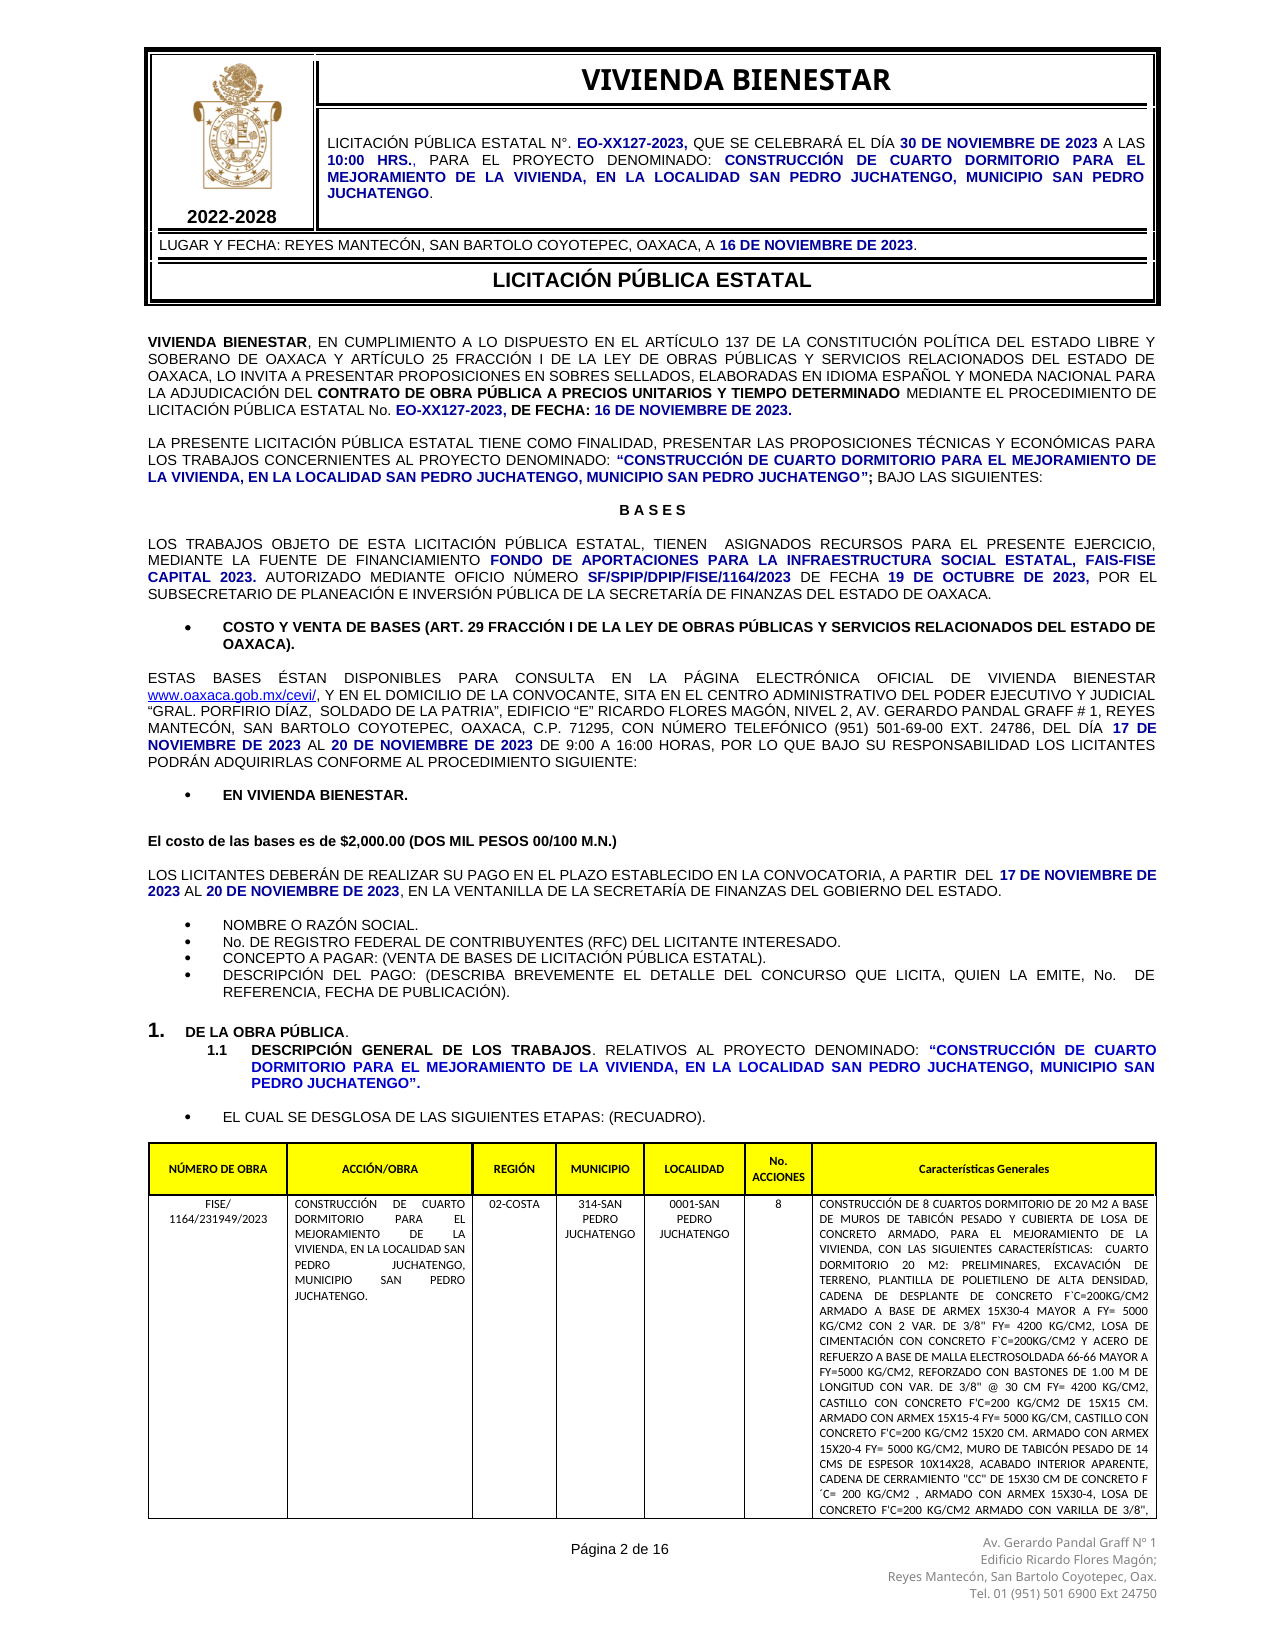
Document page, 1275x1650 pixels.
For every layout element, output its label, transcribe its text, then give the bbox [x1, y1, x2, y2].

table_header Características Generales [813, 1144, 1155, 1194]
text ESTAS BASES ÉSTAN DISPONIBLES PARA CONSULTA EN LA PÁGINA ELECTRÓNICA OFICIAL DE VIVIENDA BIENESTAR www.oaxaca.gob.mx/cevi/, Y EN EL DOMICILIO DE LA CONVOCANTE, SITA EN EL CENTRO ADMINISTRATIVO DEL PODER EJECUTIVO Y JUDICIAL “GRAL. PORFIRIO DÍAZ, SOLDADO DE LA PATRIA”, EDIFICIO “E” RICARDO FLORES MAGÓN, NIVEL 2, AV. GERARDO PANDAL GRAFF # 1, REYES MANTECÓN, SAN BARTOLO COYOTEPEC, OAXACA, C.P. 71295, CON NÚMERO TELEFÓNICO (951) 501-69-00 EXT. 24786, DEL DÍA 17 DE NOVIEMBRE DE 2023 AL 20 DE NOVIEMBRE DE 2023 DE 9:00 A 16:00 HORAS, POR LO QUE BAJO SU RESPONSABILIDAD LOS LICITANTES PODRÁN ADQUIRIRLAS CONFORME AL PROCEDIMIENTO SIGUIENTE: [148, 669, 1157, 770]
table_cell 8 [745, 1196, 812, 1517]
picture [187, 59, 285, 188]
table_cell CONSTRUCCIÓN DE CUARTO DORMITORIO PARA EL MEJORAMIENTO DE LA VIVIENDA, EN LA LOCALIDAD SAN PEDRO JUCHATENGO, MUNICIPIO SAN PEDRO JUCHATENGO. [288, 1196, 472, 1517]
list COSTO Y VENTA DE BASES (ART. 29 FRACCIÓN I DE LA LEY DE OBRAS PÚBLICAS Y SERVICIOS RELACIONADOS DEL ESTADO DE OAXACA). [185, 619, 1157, 653]
list EN VIVIENDA BIENESTAR. [185, 787, 1157, 804]
table_cell FISE/1164/231949/2023 [149, 1196, 287, 1517]
list EL CUAL SE DESGLOSA DE LAS SIGUIENTES ETAPAS: (RECUADRO). [185, 1108, 1157, 1125]
text LA PRESENTE LICITACIÓN PÚBLICA ESTATAL TIENE COMO FINALIDAD, PRESENTAR LAS PROPOSICIONES TÉCNICAS Y ECONÓMICAS PARA LOS TRABAJOS CONCERNIENTES AL PROYECTO DENOMINADO: “CONSTRUCCIÓN DE CUARTO DORMITORIO PARA EL MEJORAMIENTO DE LA VIVIENDA, EN LA LOCALIDAD SAN PEDRO JUCHATENGO, MUNICIPIO SAN PEDRO JUCHATENGO”; BAJO LAS SIGUIENTES: [148, 435, 1157, 485]
table_header No. ACCIONES [746, 1144, 811, 1194]
table_cell 0001-SAN PEDRO JUCHATENGO [645, 1196, 744, 1517]
list DESCRIPCIÓN DEL PAGO: (DESCRIBA BREVEMENTE EL DETALLE DEL CONCURSO QUE LICITA, QUIEN LA EMITE, No. DE REFERENCIA, FECHA DE PUBLICACIÓN). [185, 967, 1157, 1001]
list CONCEPTO A PAGAR: (VENTA DE BASES DE LICITACIÓN PÚBLICA ESTATAL). [185, 950, 1157, 967]
table_header NÚMERO DE OBRA [150, 1144, 286, 1194]
list DESCRIPCIÓN GENERAL DE LOS TRABAJOS. RELATIVOS AL PROYECTO DENOMINADO: “CONSTRUCCIÓN DE CUARTO DORMITORIO PARA EL MEJORAMIENTO DE LA VIVIENDA, EN LA LOCALIDAD SAN PEDRO JUCHATENGO, MUNICIPIO SAN PEDRO JUCHATENGO”. [207, 1041, 1157, 1092]
table_header REGIÓN [474, 1144, 555, 1194]
text LOS LICITANTES DEBERÁN DE REALIZAR SU PAGO EN EL PLAZO ESTABLECIDO EN LA CONVOCATORIA, A PARTIR DEL 17 DE NOVIEMBRE DE 2023 AL 20 DE NOVIEMBRE DE 2023, EN LA VENTANILLA DE LA SECRETARÍA DE FINANZAS DEL GOBIERNO DEL ESTADO. [148, 866, 1157, 900]
list DE LA OBRA PÚBLICA. [148, 1017, 1157, 1041]
list No. DE REGISTRO FEDERAL DE CONTRIBUYENTES (RFC) DEL LICITANTE INTERESADO. [185, 933, 1157, 950]
text B A S E S [148, 502, 1157, 518]
table_cell 02-COSTA [473, 1196, 556, 1517]
list NOMBRE O RAZÓN SOCIAL. [185, 916, 1157, 933]
text El costo de las bases es de $2,000.00 (DOS MIL PESOS 00/100 M.N.) [148, 833, 1157, 849]
text LOS TRABAJOS OBJETO DE ESTA LICITACIÓN PÚBLICA ESTATAL, TIENEN ASIGNADOS RECURSOS PARA EL PRESENTE EJERCICIO, MEDIANTE LA FUENTE DE FINANCIAMIENTO FONDO DE APORTACIONES PARA LA INFRAESTRUCTURA SOCIAL ESTATAL, FAIS-FISE CAPITAL 2023. AUTORIZADO MEDIANTE OFICIO NÚMERO SF/SPIP/DPIP/FISE/1164/2023 DE FECHA 19 DE OCTUBRE DE 2023, POR EL SUBSECRETARIO DE PLANEACIÓN E INVERSIÓN PÚBLICA DE LA SECRETARÍA DE FINANZAS DEL ESTADO DE OAXACA. [148, 535, 1157, 602]
table_cell 314-SAN PEDRO JUCHATENGO [557, 1196, 644, 1517]
text VIVIENDA BIENESTAR, EN CUMPLIMIENTO A LO DISPUESTO EN EL ARTÍCULO 137 DE LA CONSTITUCIÓN POLÍTICA DEL ESTADO LIBRE Y SOBERANO DE OAXACA Y ARTÍCULO 25 FRACCIÓN I DE LA LEY DE OBRAS PÚBLICAS Y SERVICIOS RELACIONADOS DEL ESTADO DE OAXACA, LO INVITA A PRESENTAR PROPOSICIONES EN SOBRES SELLADOS, ELABORADAS EN IDIOMA ESPAÑOL Y MONEDA NACIONAL PARA LA ADJUDICACIÓN DEL CONTRATO DE OBRA PÚBLICA A PRECIOS UNITARIOS Y TIEMPO DETERMINADO MEDIANTE EL PROCEDIMIENTO DE LICITACIÓN PÚBLICA ESTATAL No. EO-XX127-2023, DE FECHA: 16 DE NOVIEMBRE DE 2023. [148, 334, 1157, 418]
table_header LOCALIDAD [645, 1144, 744, 1194]
table_header MUNICIPIO [557, 1144, 643, 1194]
table_header ACCIÓN/OBRA [288, 1144, 471, 1194]
